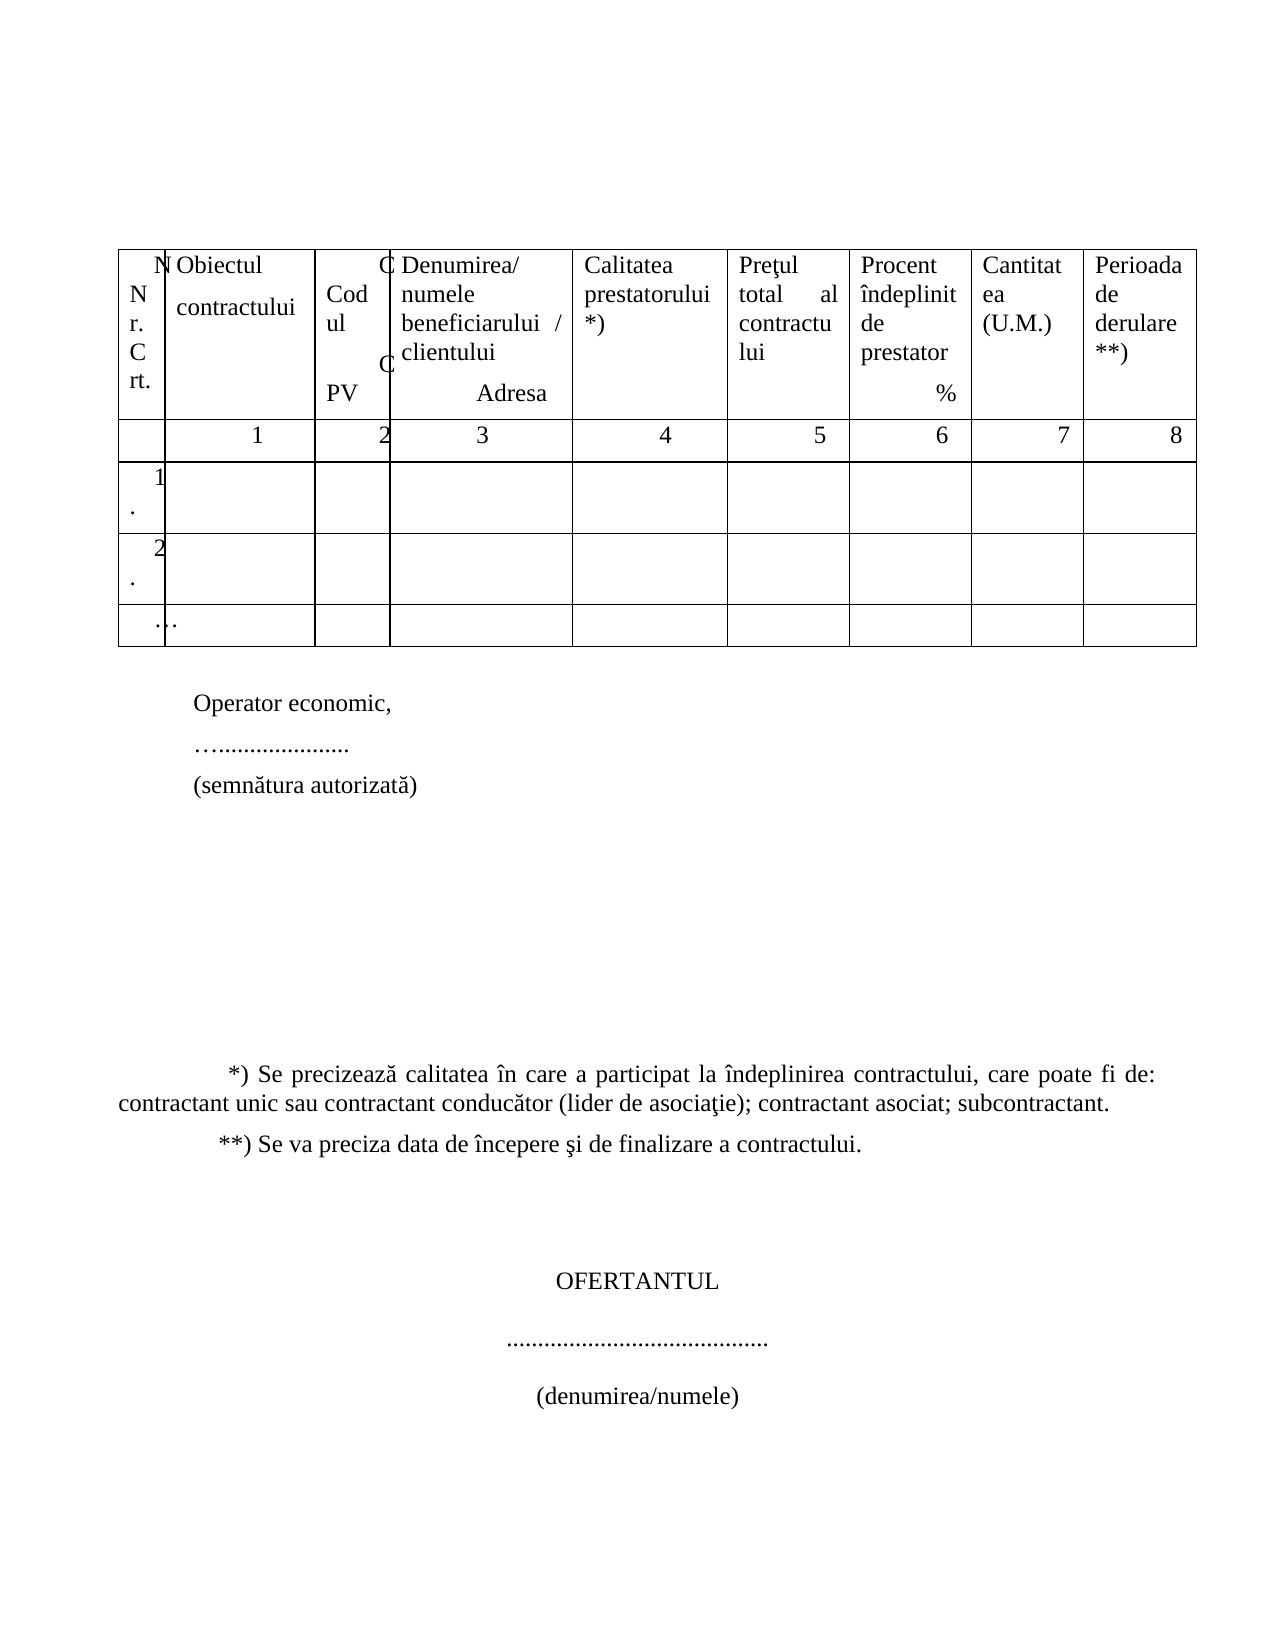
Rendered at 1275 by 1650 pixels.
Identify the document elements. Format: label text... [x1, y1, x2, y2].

table_header NNr. Crt. [119, 250, 164, 419]
table_cell [166, 534, 314, 603]
table_cell [166, 605, 314, 646]
table_cell [972, 605, 1083, 646]
text OFERTANTUL [118, 1266, 1157, 1294]
table_cell … [119, 605, 164, 646]
table_cell [972, 534, 1083, 603]
table_cell [316, 534, 389, 603]
table_cell 1. [119, 463, 164, 532]
table_cell [391, 463, 572, 532]
text Operator economic, [118, 688, 1157, 717]
text *) Se precizează calitatea în care a participat la îndeplinirea contractului, care poate fi de: contractant unic sau contractant conducător (lider de asociaţie); contractant asociat; subcontractant. [118, 1059, 1157, 1117]
table_cell [1084, 534, 1196, 603]
table_cell [850, 534, 971, 603]
table_header CCodul CPV [316, 250, 389, 419]
table_cell 8 [1084, 420, 1196, 461]
table_header Denumirea/numele beneficiarului / clientului Adresa [391, 250, 572, 419]
text .......................................... [118, 1323, 1157, 1352]
table_header Preţul total al contractului [728, 250, 849, 419]
table_cell [728, 605, 849, 646]
table_cell 6 [850, 420, 971, 461]
table_header Cantitatea (U.M.) [972, 250, 1083, 419]
table_cell 4 [573, 420, 727, 461]
text …..................... [118, 729, 1157, 758]
table_cell [1084, 463, 1196, 532]
table_header Perioada de derulare**) [1084, 250, 1196, 419]
text (semnătura autorizată) [118, 771, 1157, 799]
table_cell 2. [119, 534, 164, 603]
table_header Calitatea prestatorului*) [573, 250, 727, 419]
table_cell [166, 463, 314, 532]
table_cell 7 [972, 420, 1083, 461]
table_cell 3 [391, 420, 572, 461]
table_cell [728, 463, 849, 532]
table_cell [391, 605, 572, 646]
table_cell [972, 463, 1083, 532]
table_cell [573, 463, 727, 532]
table_cell [850, 463, 971, 532]
table_cell [728, 534, 849, 603]
table_header Procent îndeplinit de prestator % [850, 250, 971, 419]
table_header Obiectul contractului [166, 250, 314, 419]
text (denumirea/numele) [118, 1381, 1157, 1409]
text **) Se va preciza data de începere şi de finalizare a contractului. [118, 1129, 1157, 1158]
table_cell [316, 605, 389, 646]
table_cell 5 [728, 420, 849, 461]
table_cell [573, 534, 727, 603]
table_cell [1084, 605, 1196, 646]
table_cell [316, 463, 389, 532]
table_cell [573, 605, 727, 646]
table_cell [391, 534, 572, 603]
table_cell [119, 420, 164, 461]
table_cell 2 [316, 420, 389, 461]
table_cell [850, 605, 971, 646]
table_cell 1 [166, 420, 314, 461]
